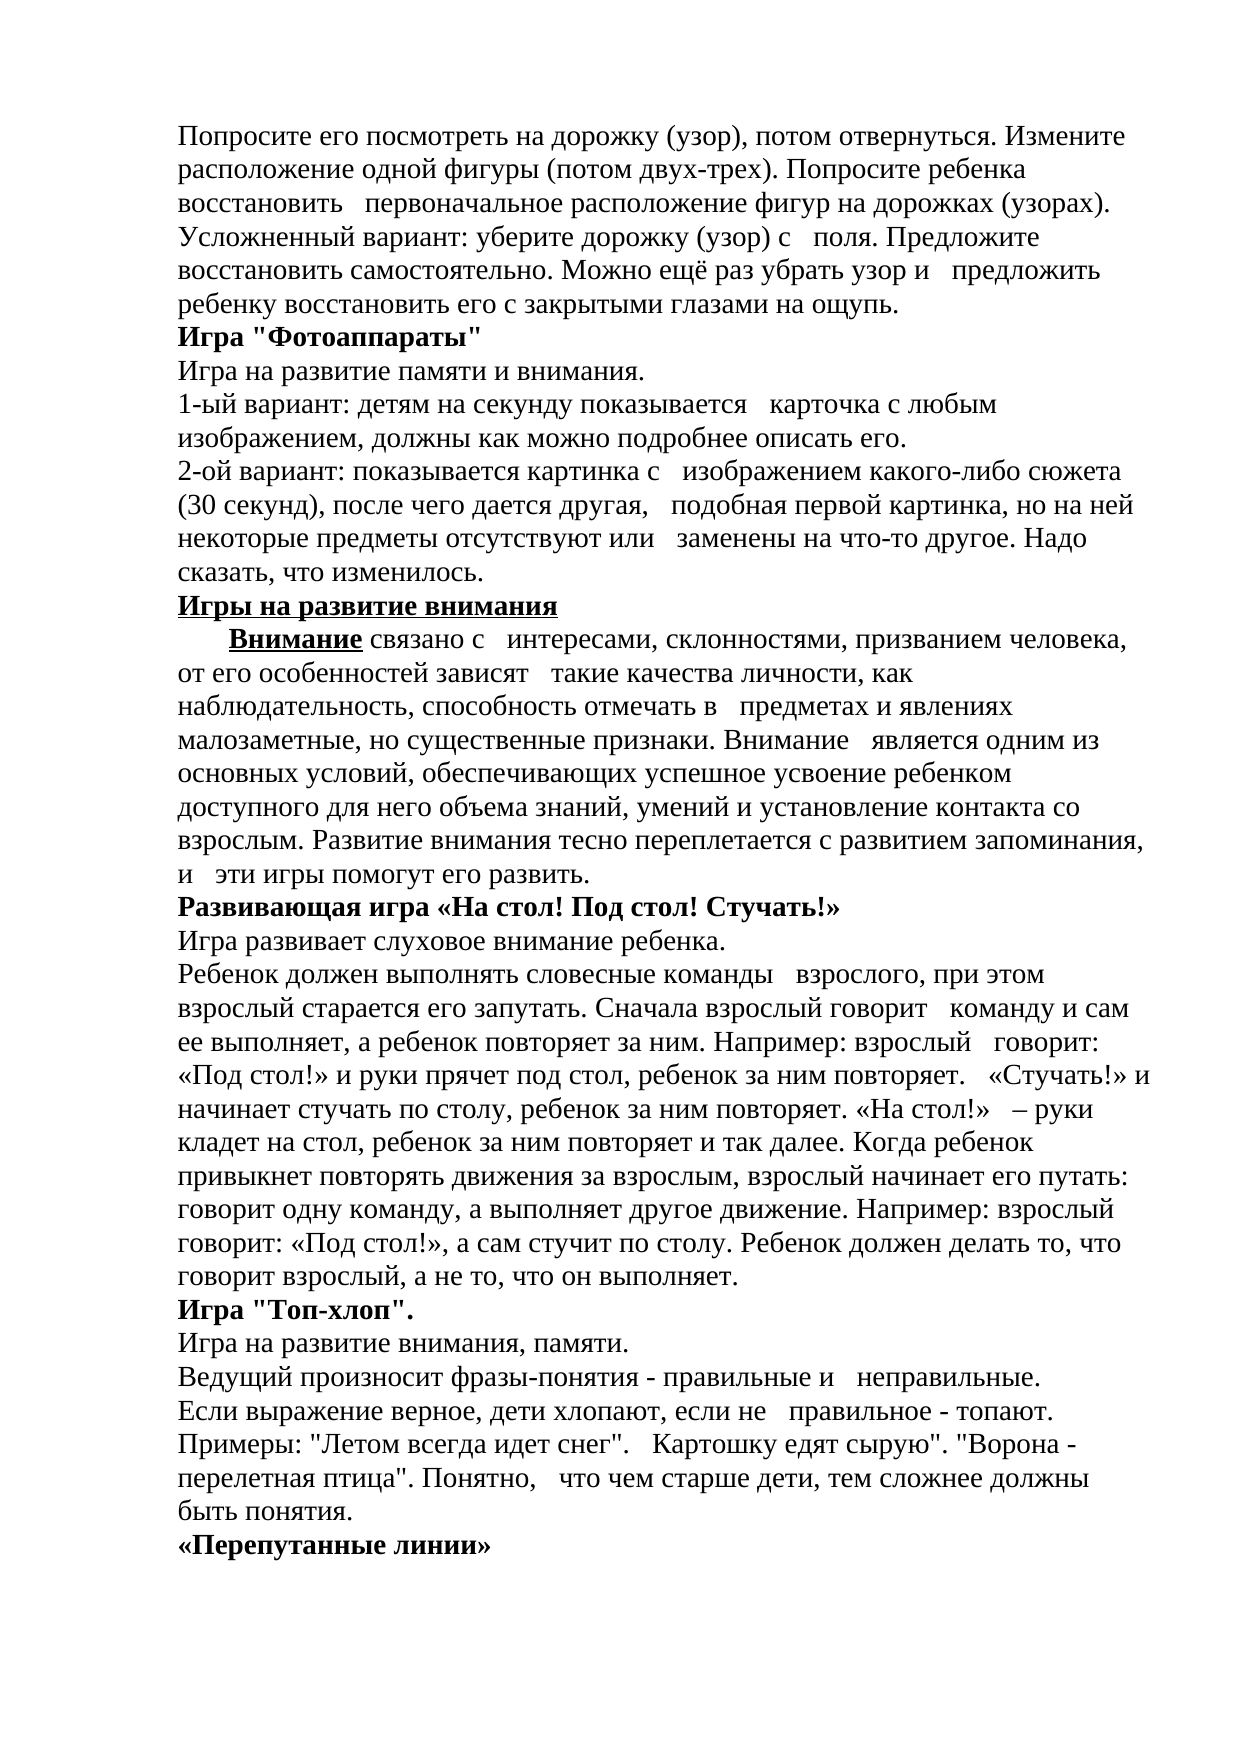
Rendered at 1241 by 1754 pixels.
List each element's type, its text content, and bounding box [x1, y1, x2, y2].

text Если выражение верное, дети хлопают, если не правильное - топают. [177, 1393, 1152, 1426]
text Усложненный вариант: уберите дорожку (узор) с поля. Предложите восстановить самостоятельно. Можно ещё раз убрать узор и предложить ребенку восстановить его с закрытыми глазами на ощупь. [177, 219, 1152, 319]
text Игры на развитие внимания [177, 588, 1152, 621]
text 1-ый вариант: детям на секунду показывается карточка с любым изображением, должны как можно подробнее описать его. [177, 386, 1152, 453]
text «Перепутанные линии» [177, 1527, 1152, 1560]
text 2-ой вариант: показывается картинка с изображением какого-либо сюжета (30 секунд), после чего дается другая, подобная первой картинка, но на ней некоторые предметы отсутствуют или заменены на что-то другое. Надо сказать, что изменилось. [177, 453, 1152, 588]
text Ведущий произносит фразы-понятия - правильные и неправильные. [177, 1359, 1152, 1393]
text Игра развивает слуховое внимание ребенка. [177, 923, 1152, 957]
text Игра на развитие внимания, памяти. [177, 1326, 1152, 1359]
text Развивающая игра «На стол! Под стол! Стучать!» [177, 889, 1152, 923]
text Внимание связано с интересами, склонностями, призванием человека, от его особенностей зависят такие качества личности, как наблюдательность, способность отмечать в предметах и явлениях малозаметные, но существенные признаки. Внимание является одним из основных условий, обеспечивающих успешное усвоение ребенком доступного для него объема знаний, умений и установление контакта со взрослым. Развитие внимания тесно переплетается с развитием запоминания, и эти игры помогут его развить. [177, 621, 1152, 889]
text Игра "Топ-хлоп". [177, 1292, 1152, 1326]
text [177, 118, 1152, 219]
text Примеры: "Летом всегда идет снег". Картошку едят сырую". "Ворона - перелетная птица". Понятно, что чем старше дети, тем сложнее должны быть понятия. [177, 1426, 1152, 1527]
text Ребенок должен выполнять словесные команды взрослого, при этом взрослый старается его запутать. Сначала взрослый говорит команду и сам ее выполняет, а ребенок повторяет за ним. Например: взрослый говорит: «Под стол!» и руки прячет под стол, ребенок за ним повторяет. «Стучать!» и начинает стучать по столу, ребенок за ним повторяет. «На стол!» – руки кладет на стол, ребенок за ним повторяет и так далее. Когда ребенок привыкнет повторять движения за взрослым, взрослый начинает его путать: говорит одну команду, а выполняет другое движение. Например: взрослый говорит: «Под стол!», а сам стучит по столу. Ребенок должен делать то, что говорит взрослый, а не то, что он выполняет. [177, 957, 1152, 1292]
text Игра на развитие памяти и внимания. [177, 353, 1152, 386]
text Игра "Фотоаппараты" [177, 319, 1152, 353]
